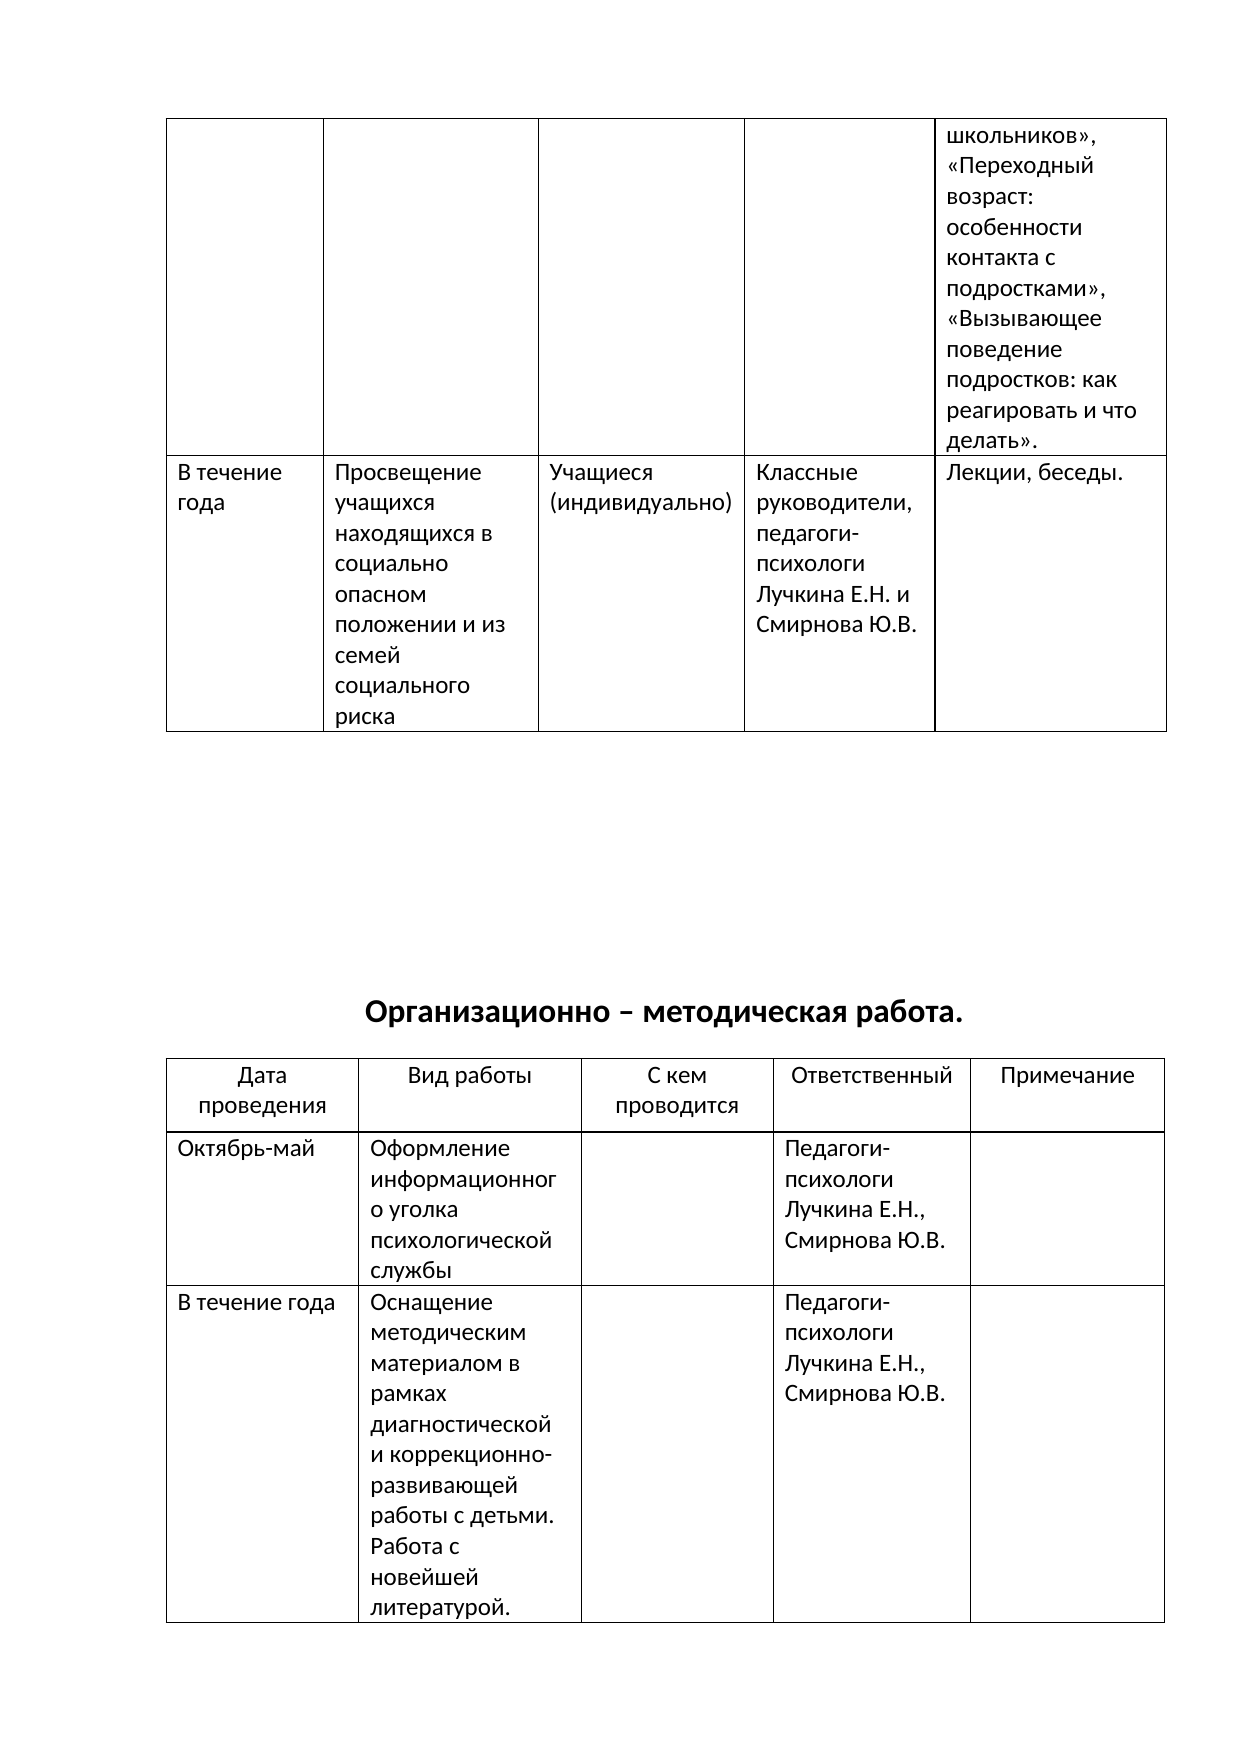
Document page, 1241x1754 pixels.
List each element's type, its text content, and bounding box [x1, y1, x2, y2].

table_header Вид работы [359, 1059, 581, 1131]
table_header Дата проведения [167, 1059, 358, 1131]
table_header С кем проводится [582, 1059, 773, 1131]
text Организационно – методическая работа. [177, 990, 1152, 1031]
table_cell В течение года [167, 456, 323, 731]
table_cell Учащиеся (индивидуально) [539, 456, 744, 731]
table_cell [936, 119, 1166, 455]
table_cell Оснащение методическим материалом в рамках диагностической и коррекционно-развивающей работы с детьми. Работа с новейшей литературой. [359, 1286, 581, 1622]
table_cell Просвещение учащихся находящихся в социально опасном положении и из семей социального риска [324, 456, 538, 731]
table_cell В течение года [167, 1286, 358, 1622]
table_cell Педагоги-психологи Лучкина Е.Н., Смирнова Ю.В. [774, 1286, 970, 1622]
table_header Примечание [971, 1059, 1164, 1131]
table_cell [745, 119, 934, 455]
table_cell Лекции, беседы. [936, 456, 1166, 731]
table_header Ответственный [774, 1059, 970, 1131]
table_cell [539, 119, 744, 455]
table_cell [582, 1286, 773, 1622]
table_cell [324, 119, 538, 455]
table_cell Классные руководители, педагоги-психологи Лучкина Е.Н. и Смирнова Ю.В. [745, 456, 934, 731]
table_cell [971, 1286, 1164, 1622]
table_cell Педагоги-психологи Лучкина Е.Н., Смирнова Ю.В. [774, 1133, 970, 1285]
table_cell [971, 1133, 1164, 1285]
table_cell [582, 1133, 773, 1285]
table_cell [167, 119, 323, 455]
table_cell Октябрь-май [167, 1133, 358, 1285]
table_cell Оформление информационного уголка психологической службы [359, 1133, 581, 1285]
